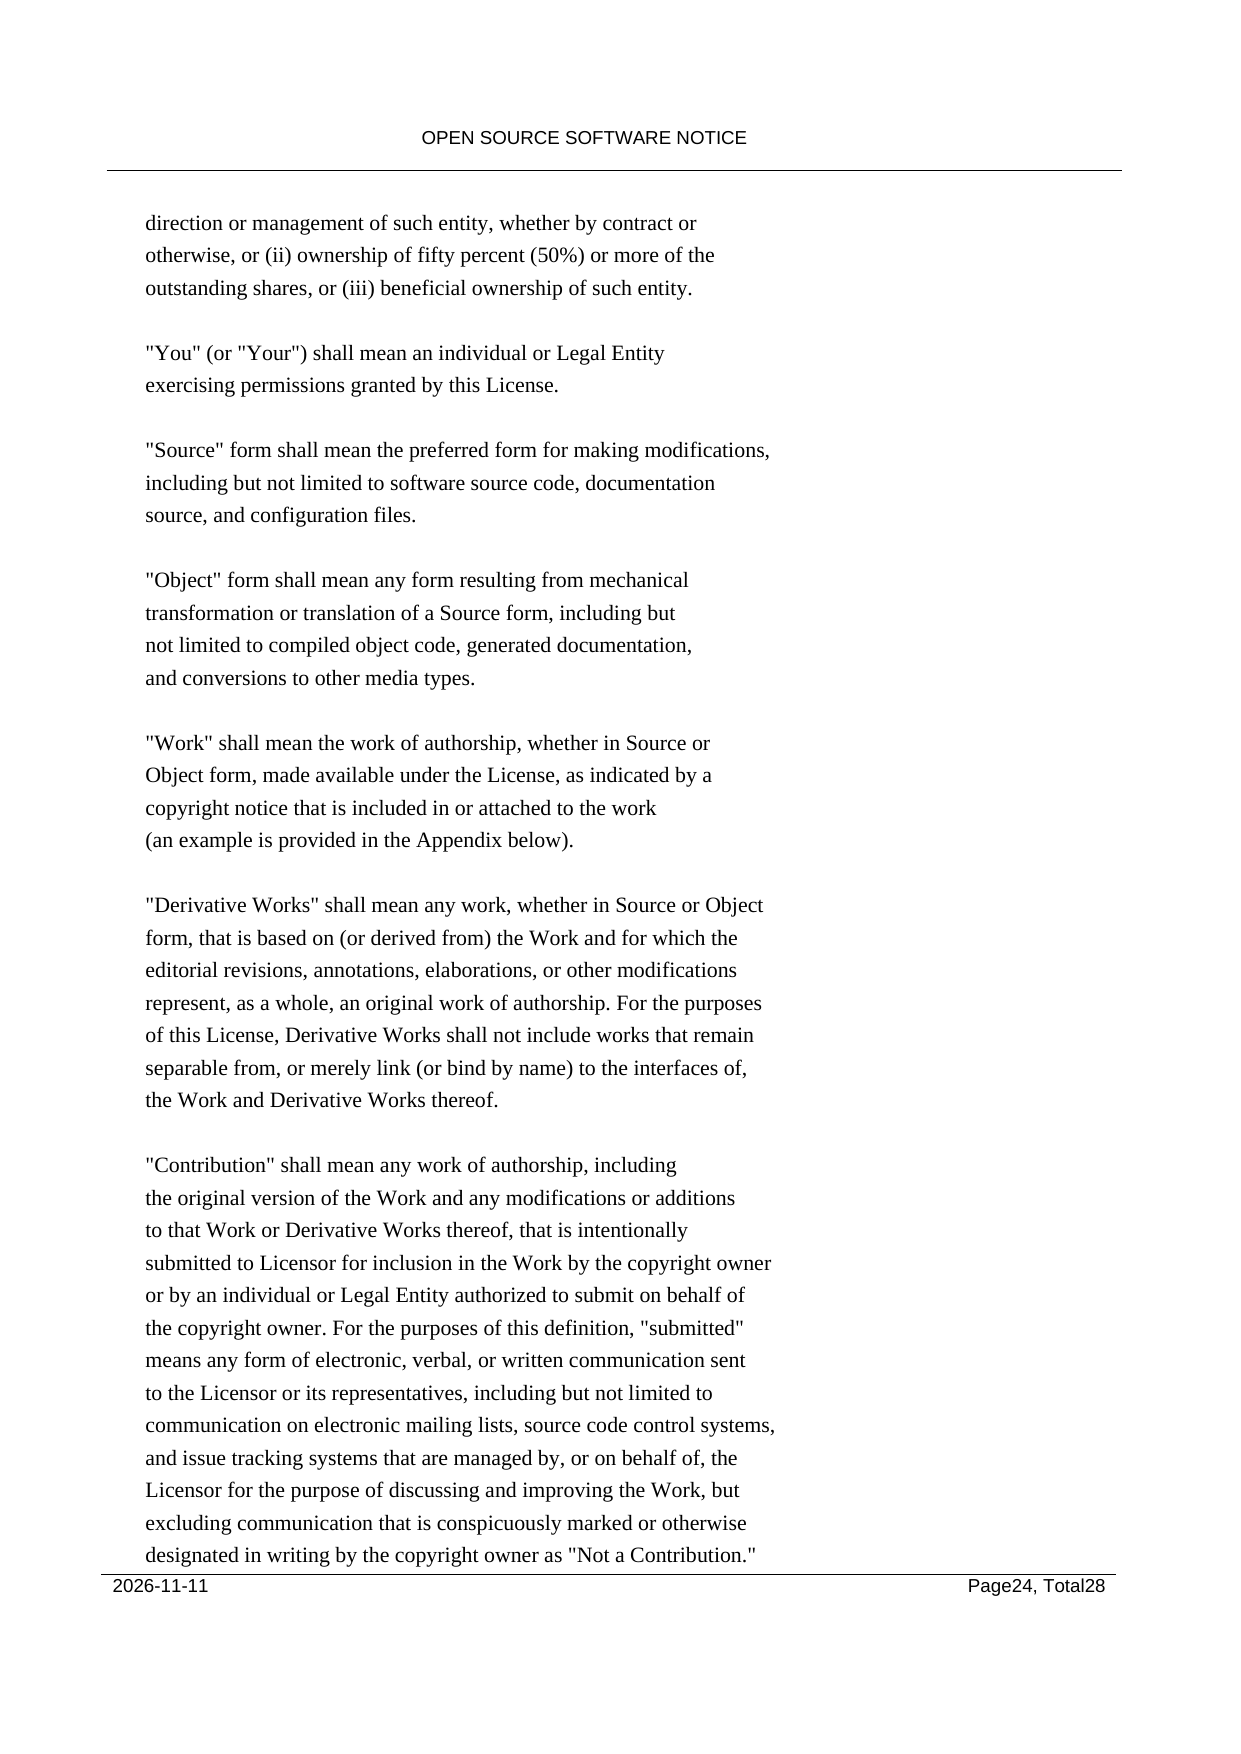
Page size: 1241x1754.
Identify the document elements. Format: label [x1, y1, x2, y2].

text [112, 206, 1128, 1571]
